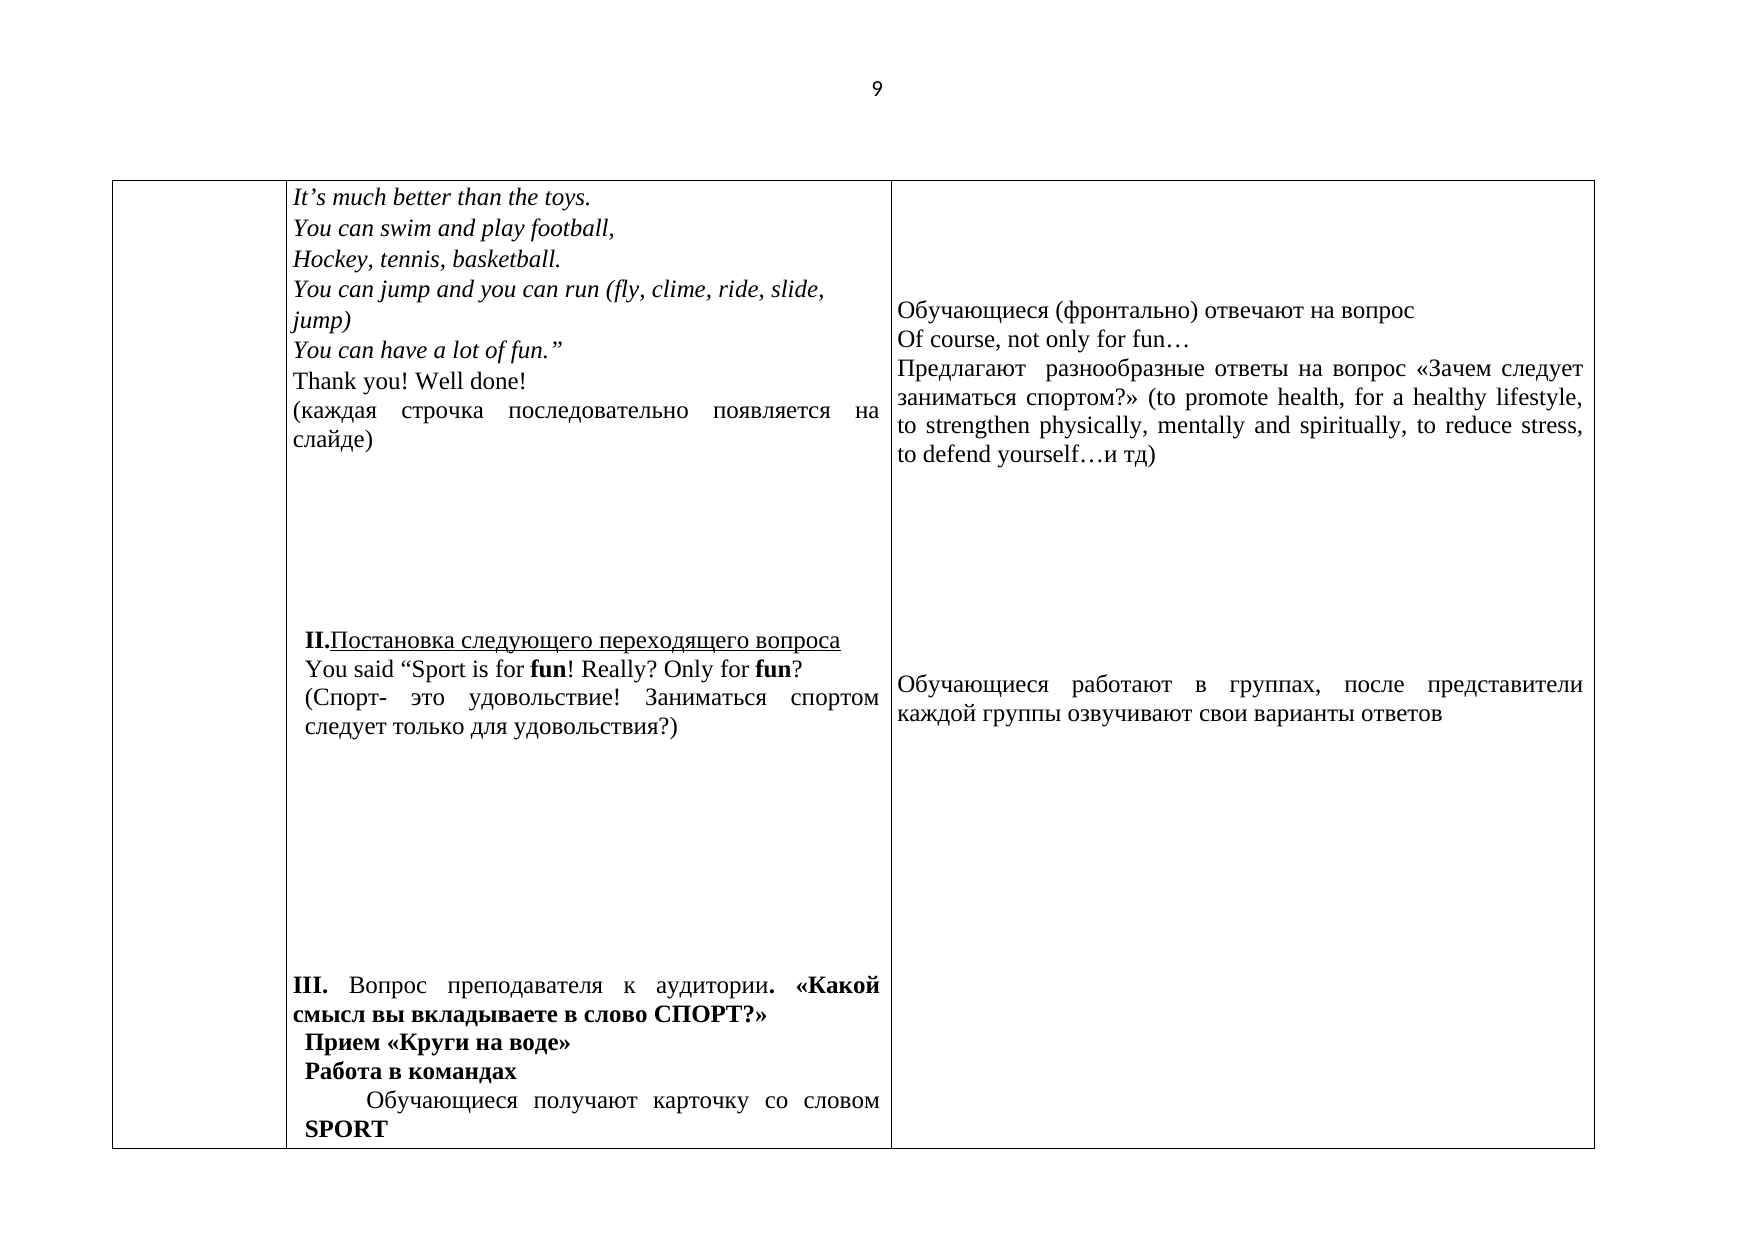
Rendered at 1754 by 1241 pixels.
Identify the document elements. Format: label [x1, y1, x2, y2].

table_cell [113, 181, 286, 1148]
table_cell [892, 181, 1594, 1148]
table_cell [287, 181, 891, 1148]
